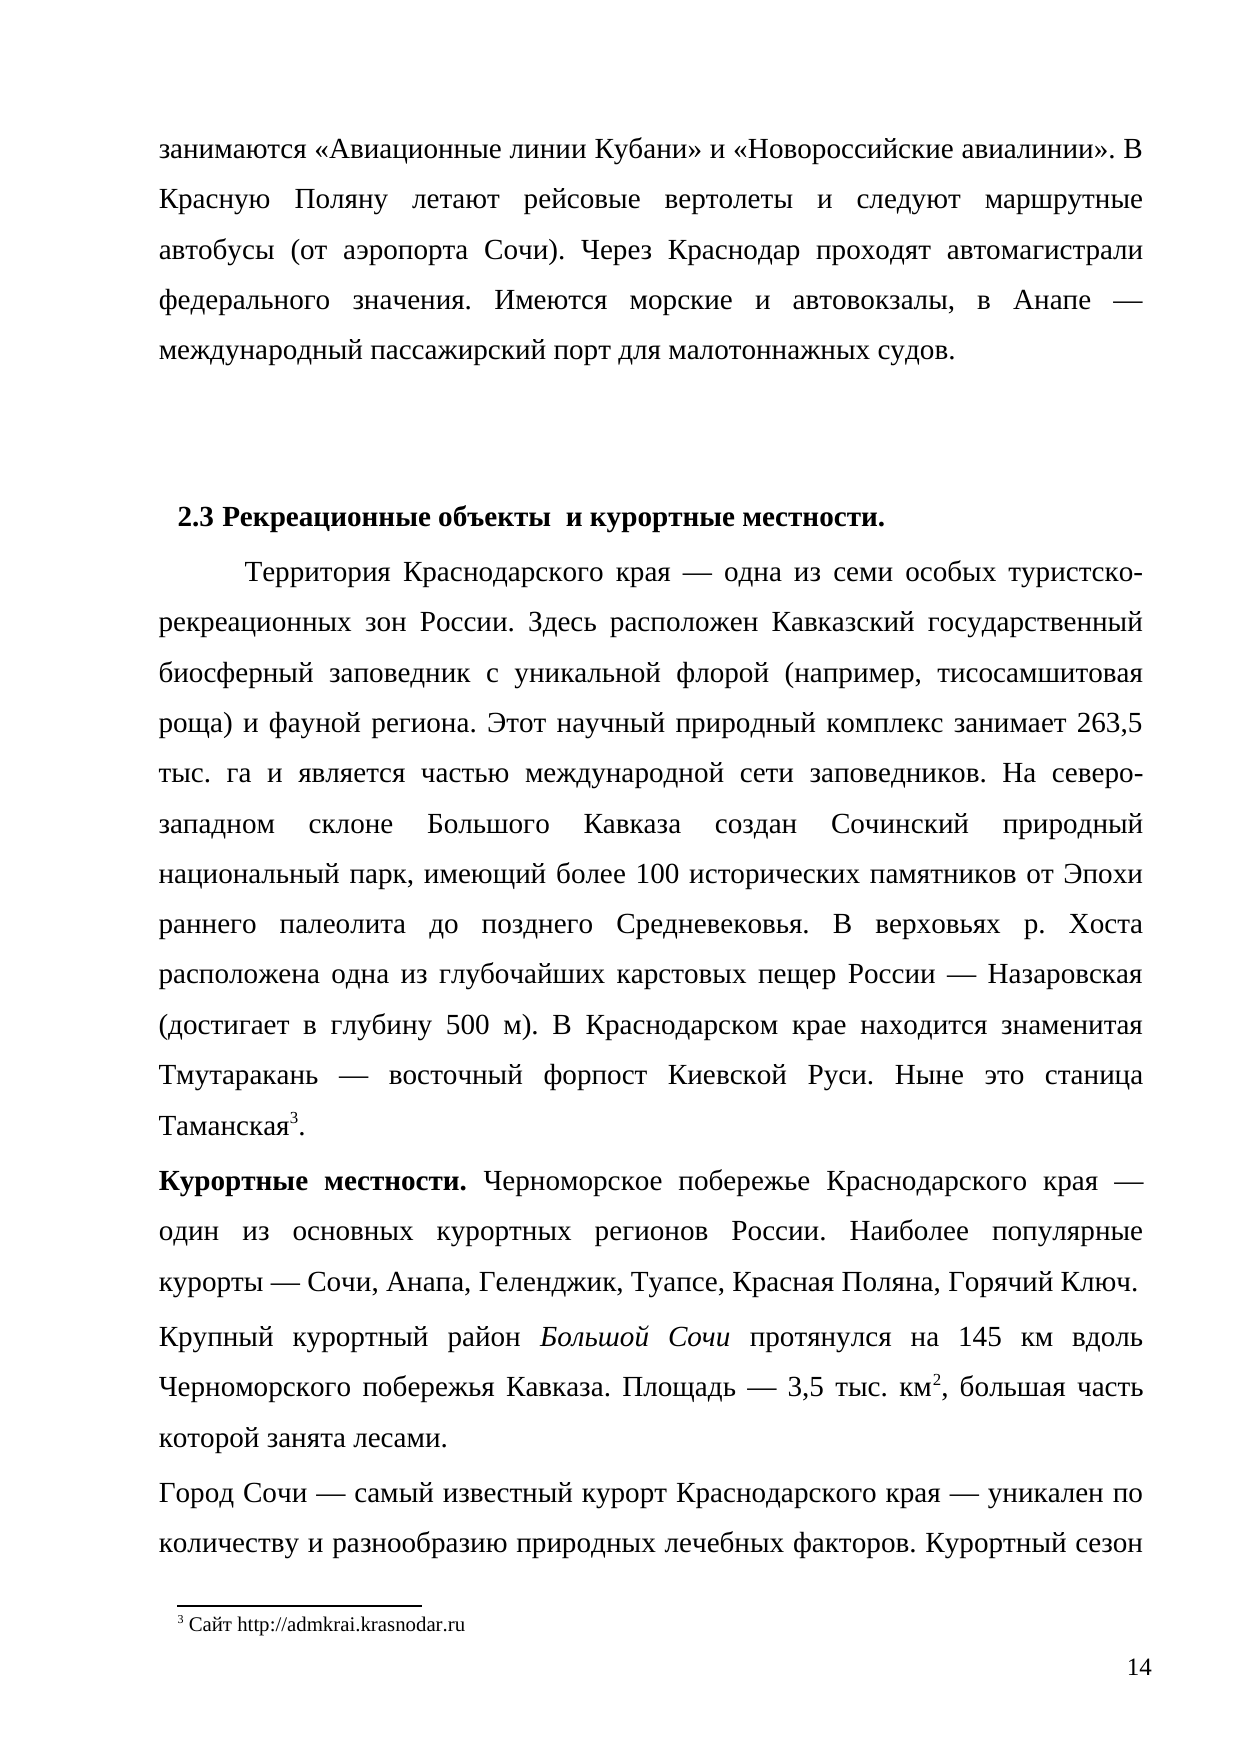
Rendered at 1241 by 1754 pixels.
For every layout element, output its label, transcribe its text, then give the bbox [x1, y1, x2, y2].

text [158, 1475, 1144, 1559]
text Территория Краснодарского края — одна из семи особых туристско-рекреационных зон России. Здесь расположен Кавказский государственный биосферный заповедник с уникальной флорой (например, тисосамшитовая роща) и фауной региона. Этот научный природный комплекс занимает 263,5 тыс. га и является частью международной сети заповедников. На северо-западном склоне Большого Кавказа создан Сочинский природный национальный парк, имеющий более 100 исторических памятников от Эпохи раннего палеолита до позднего Средневековья. В верховьях р. Хоста расположена одна из глубочайших карстовых пещер России — Назаровская (достигает в глубину ). В Краснодарском крае находится знаменитая Тмутаракань — восточный форпост Киевской Руси. Ныне это станица Таманская. [158, 554, 1144, 1141]
text Курортные местности. Черноморское побережье Краснодарского края — один из основных курортных регионов России. Наиболее популярные курорты — Сочи, Анапа, Геленджик, Туапсе, Красная Поляна, Горячий Ключ. [158, 1163, 1144, 1297]
list Рекреационные объекты и курортные местности. [177, 499, 1144, 532]
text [158, 131, 1144, 366]
text Крупный курортный район Большой Сочи протянулся на вдоль Черноморского побережья Кавказа. Площадь — 3,5 тыс. км2, большая часть которой занята лесами. [158, 1319, 1144, 1453]
